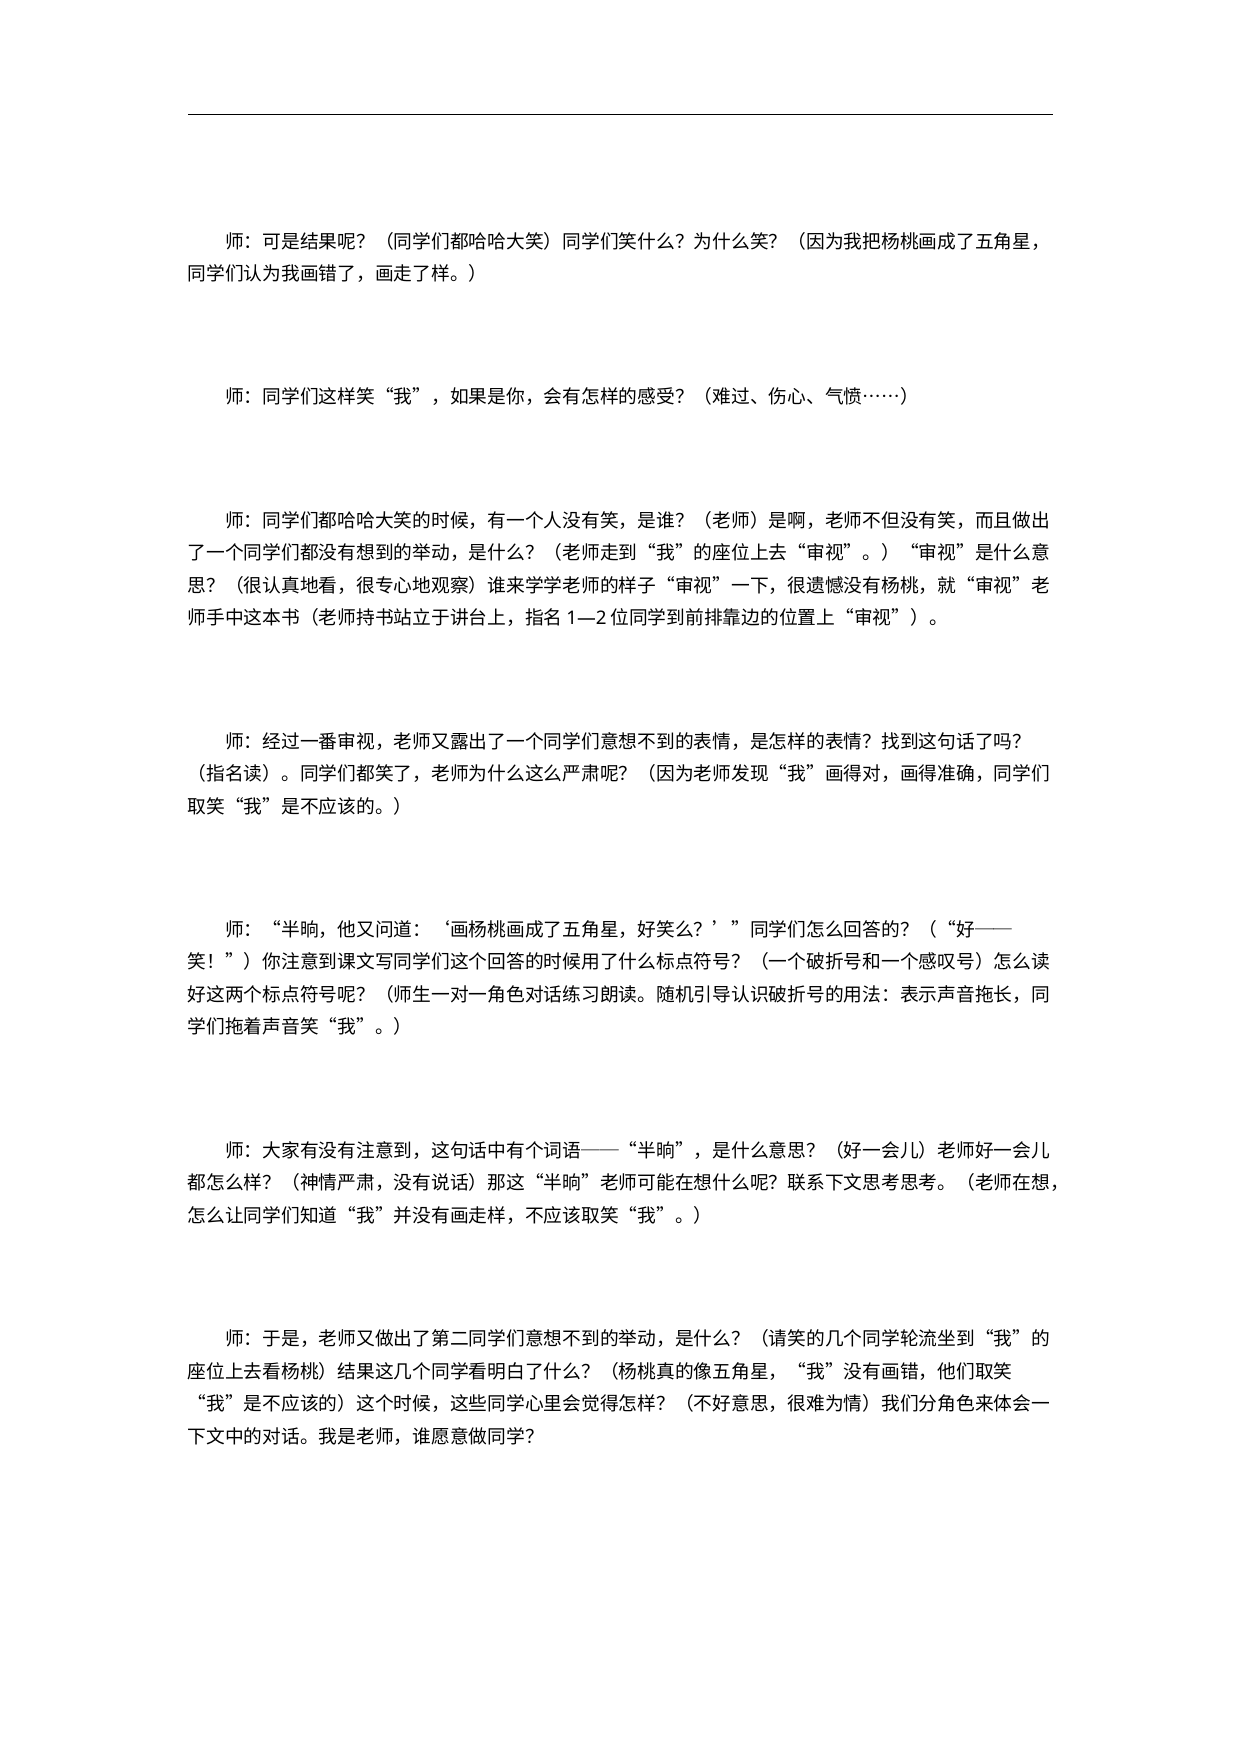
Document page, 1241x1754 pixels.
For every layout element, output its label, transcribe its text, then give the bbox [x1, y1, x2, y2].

text 师：同学们都哈哈大笑的时候，有一个人没有笑，是谁？（老师）是啊，老师不但没有笑，而且做出了一个同学们都没有想到的举动，是什么？（老师走到“我”的座位上去“审视”。）“审视”是什么意思？（很认真地看，很专心地观察）谁来学学老师的样子“审视”一下，很遗憾没有杨桃，就“审视”老师手中这本书（老师持书站立于讲台上，指名1—2位同学到前排靠边的位置上“审视”）。 [187, 503, 1053, 633]
text 师：可是结果呢？（同学们都哈哈大笑）同学们笑什么？为什么笑？（因为我把杨桃画成了五角星，同学们认为我画错了，画走了样。） [187, 224, 1053, 289]
text 师：大家有没有注意到，这句话中有个词语──“半晌”，是什么意思？（好一会儿）老师好一会儿都怎么样？（神情严肃，没有说话）那这“半晌”老师可能在想什么呢？联系下文思考思考。（老师在想，怎么让同学们知道“我”并没有画走样，不应该取笑“我”。） [187, 1133, 1053, 1230]
text 师：经过一番审视，老师又露出了一个同学们意想不到的表情，是怎样的表情？找到这句话了吗？（指名读）。同学们都笑了，老师为什么这么严肃呢？（因为老师发现“我”画得对，画得准确，同学们取笑“我”是不应该的。） [187, 724, 1053, 821]
text 师：于是，老师又做出了第二同学们意想不到的举动，是什么？（请笑的几个同学轮流坐到“我”的座位上去看杨桃）结果这几个同学看明白了什么？（杨桃真的像五角星，“我”没有画错，他们取笑“我”是不应该的）这个时候，这些同学心里会觉得怎样？（不好意思，很难为情）我们分角色来体会一下文中的对话。我是老师，谁愿意做同学？ [187, 1321, 1053, 1451]
text 师：同学们这样笑“我”，如果是你，会有怎样的感受？（难过、伤心、气愤……） [187, 379, 1053, 412]
text 师：“半晌，他又问道：‘画杨桃画成了五角星，好笑么？’”同学们怎么回答的？（“好──笑！”）你注意到课文写同学们这个回答的时候用了什么标点符号？（一个破折号和一个感叹号）怎么读好这两个标点符号呢？（师生一对一角色对话练习朗读。随机引导认识破折号的用法：表示声音拖长，同学们拖着声音笑“我”。） [187, 912, 1053, 1042]
